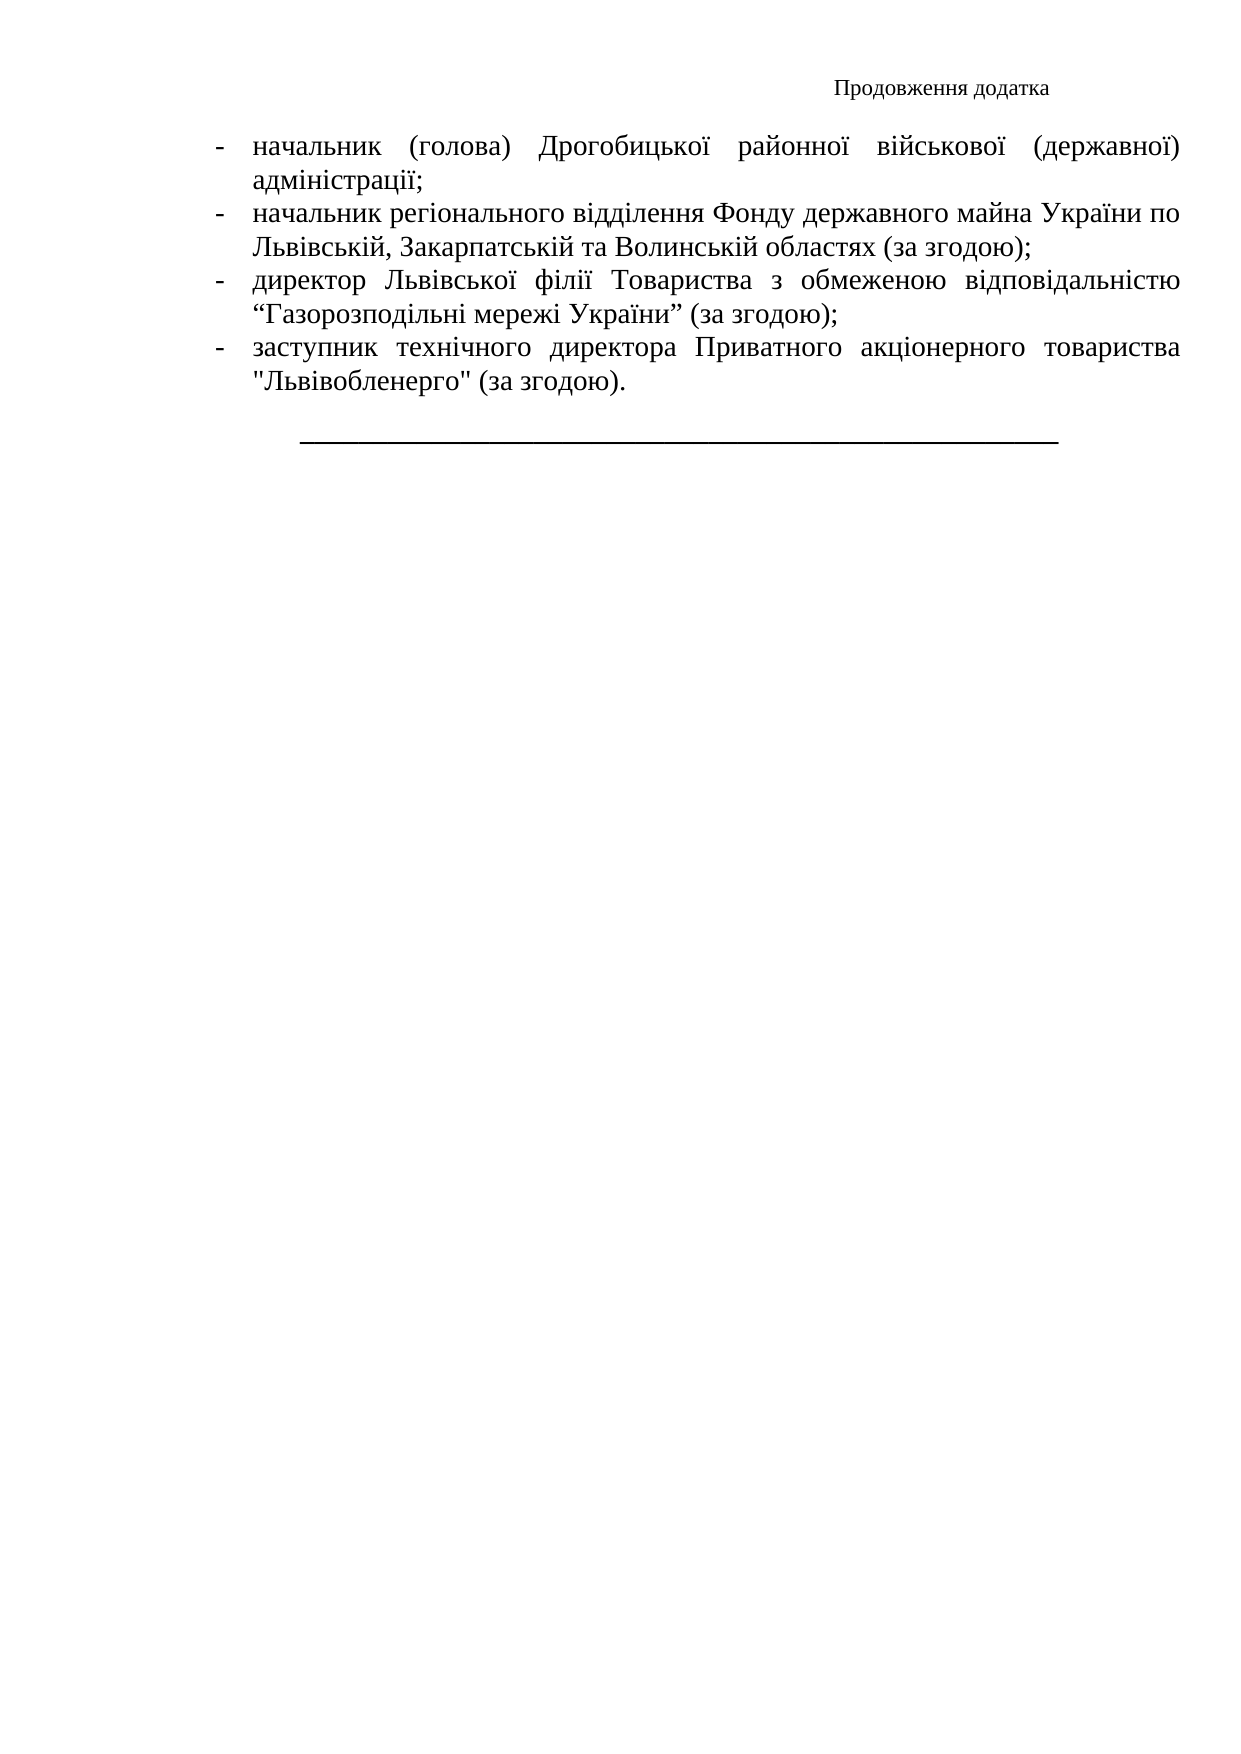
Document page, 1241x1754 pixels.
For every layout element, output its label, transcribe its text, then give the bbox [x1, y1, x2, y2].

list директор Львівської філії Товариства з обмеженою відповідальністю “Газорозподільні мережі України” (за згодою); [215, 262, 1181, 329]
list заступник технічного директора Приватного акціонерного товариства "Львівобленерго" (за згодою). [215, 329, 1181, 397]
text ____________________________________________________ [177, 413, 1181, 447]
list начальник (голова) Дрогобицької районної військової (державної) адміністрації; [215, 128, 1181, 195]
list начальник регіонального відділення Фонду державного майна України по Львівській, Закарпатській та Волинській областях (за згодою); [215, 195, 1181, 262]
